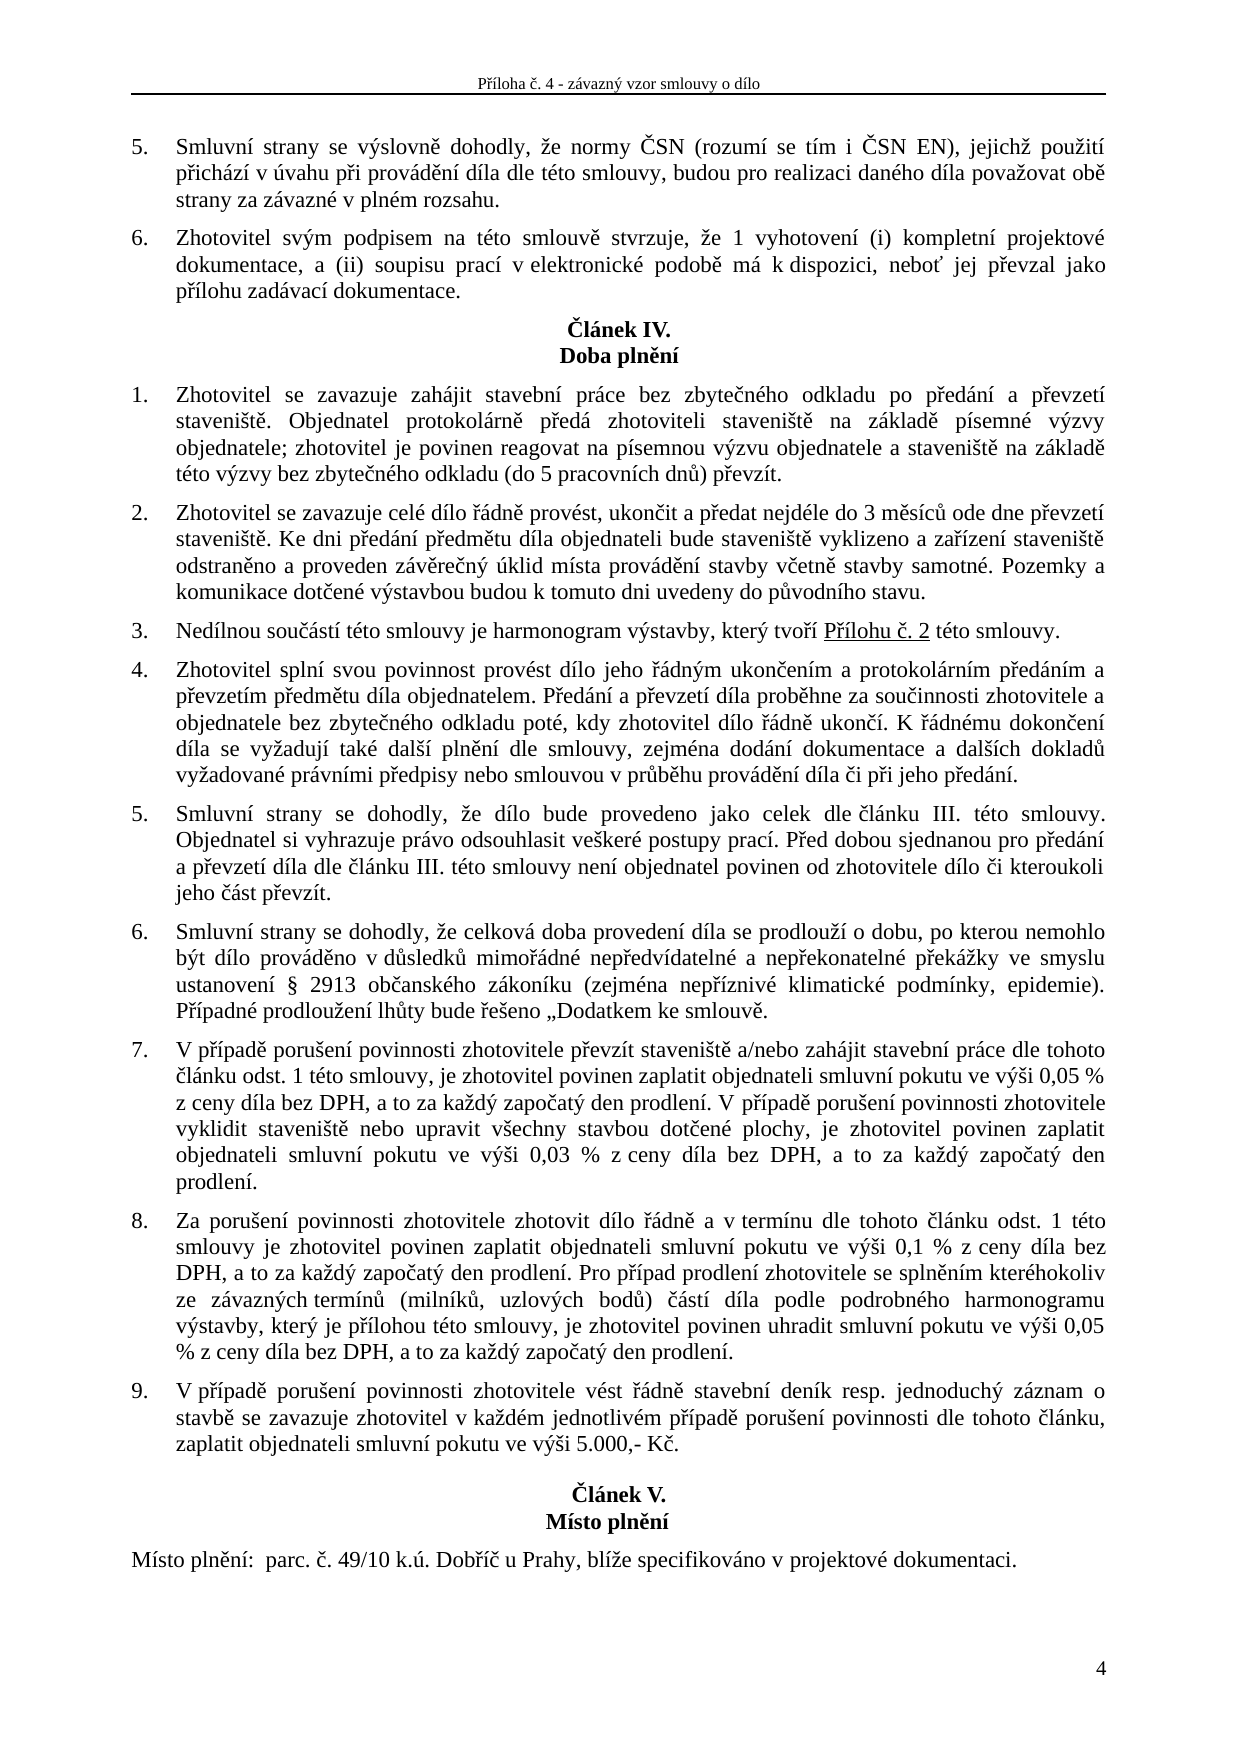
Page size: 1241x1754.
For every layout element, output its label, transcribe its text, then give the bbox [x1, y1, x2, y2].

text Článek IV. [131, 316, 1106, 342]
list V případě porušení povinnosti zhotovitele vést řádně stavební deník resp. jednoduchý záznam o stavbě se zavazuje zhotovitel v každém jednotlivém případě porušení povinnosti dle tohoto článku, zaplatit objednateli smluvní pokutu ve výši 5.000,- Kč. [131, 1377, 1106, 1456]
text Místo plnění: parc. č. 49/10 k.ú. Dobříč u Prahy, blíže specifikováno v projektové dokumentaci. [131, 1547, 1106, 1573]
list Smluvní strany se dohodly, že celková doba provedení díla se prodlouží o dobu, po kterou nemohlo být dílo prováděno v důsledků mimořádné nepředvídatelné a nepřekonatelné překážky ve smyslu ustanovení § 2913 občanského zákoníku (zejména nepříznivé klimatické podmínky, epidemie). Případné prodloužení lhůty bude řešeno „Dodatkem ke smlouvě. [131, 918, 1106, 1023]
text Článek V. [131, 1481, 1106, 1508]
list Nedílnou součástí této smlouvy je harmonogram výstavby, který tvoří Přílohu č. 2 této smlouvy. [131, 617, 1106, 643]
list Zhotovitel svým podpisem na této smlouvě stvrzuje, že 1 vyhotovení (i) kompletní projektové dokumentace, a (ii) soupisu prací v elektronické podobě má k dispozici, neboť jej převzal jako přílohu zadávací dokumentace. [131, 224, 1106, 303]
list Zhotovitel se zavazuje celé dílo řádně provést, ukončit a předat nejdéle do 3 měsíců ode dne převzetí staveniště. Ke dni předání předmětu díla objednateli bude staveniště vyklizeno a zařízení staveniště odstraněno a proveden závěrečný úklid místa provádění stavby včetně stavby samotné. Pozemky a komunikace dotčené výstavbou budou k tomuto dni uvedeny do původního stavu. [131, 499, 1106, 604]
list Zhotovitel se zavazuje zahájit stavební práce bez zbytečného odkladu po předání a převzetí staveniště. Objednatel protokolárně předá zhotoviteli staveniště na základě písemné výzvy objednatele; zhotovitel je povinen reagovat na písemnou výzvu objednatele a staveniště na základě této výzvy bez zbytečného odkladu (do 5 pracovních dnů) převzít. [131, 381, 1106, 487]
text Doba plnění [131, 342, 1106, 369]
list Smluvní strany se výslovně dohodly, že normy ČSN (rozumí se tím i ČSN EN), jejichž použití přichází v úvahu při provádění díla dle této smlouvy, budou pro realizaci daného díla považovat obě strany za závazné v plném rozsahu. [131, 133, 1106, 212]
list Smluvní strany se dohodly, že dílo bude provedeno jako celek dle článku III. této smlouvy. Objednatel si vyhrazuje právo odsouhlasit veškeré postupy prací. Před dobou sjednanou pro předání a převzetí díla dle článku III. této smlouvy není objednatel povinen od zhotovitele dílo či kteroukoli jeho část převzít. [131, 800, 1106, 906]
list Za porušení povinnosti zhotovitele zhotovit dílo řádně a v termínu dle tohoto článku odst. 1 této smlouvy je zhotovitel povinen zaplatit objednateli smluvní pokutu ve výši 0,1 % z ceny díla bez DPH, a to za každý započatý den prodlení. Pro případ prodlení zhotovitele se splněním kteréhokoliv ze závazných termínů (milníků, uzlových bodů) částí díla podle podrobného harmonogramu výstavby, který je přílohou této smlouvy, je zhotovitel povinen uhradit smluvní pokutu ve výši 0,05 % z ceny díla bez DPH, a to za každý započatý den prodlení. [131, 1207, 1106, 1365]
list V případě porušení povinnosti zhotovitele převzít staveniště a/nebo zahájit stavební práce dle tohoto článku odst. 1 této smlouvy, je zhotovitel povinen zaplatit objednateli smluvní pokutu ve výši 0,05 % z ceny díla bez DPH, a to za každý započatý den prodlení. V případě porušení povinnosti zhotovitele vyklidit staveniště nebo upravit všechny stavbou dotčené plochy, je zhotovitel povinen zaplatit objednateli smluvní pokutu ve výši 0,03 % z ceny díla bez DPH, a to za každý započatý den prodlení. [131, 1036, 1106, 1194]
list Zhotovitel splní svou povinnost provést dílo jeho řádným ukončením a protokolárním předáním a převzetím předmětu díla objednatelem. Předání a převzetí díla proběhne za součinnosti zhotovitele a objednatele bez zbytečného odkladu poté, kdy zhotovitel dílo řádně ukončí. K řádnému dokončení díla se vyžadují také další plnění dle smlouvy, zejména dodání dokumentace a dalších dokladů vyžadované právními předpisy nebo smlouvou v průběhu provádění díla či při jeho předání. [131, 656, 1106, 788]
list Místo plnění [161, 1508, 1106, 1534]
